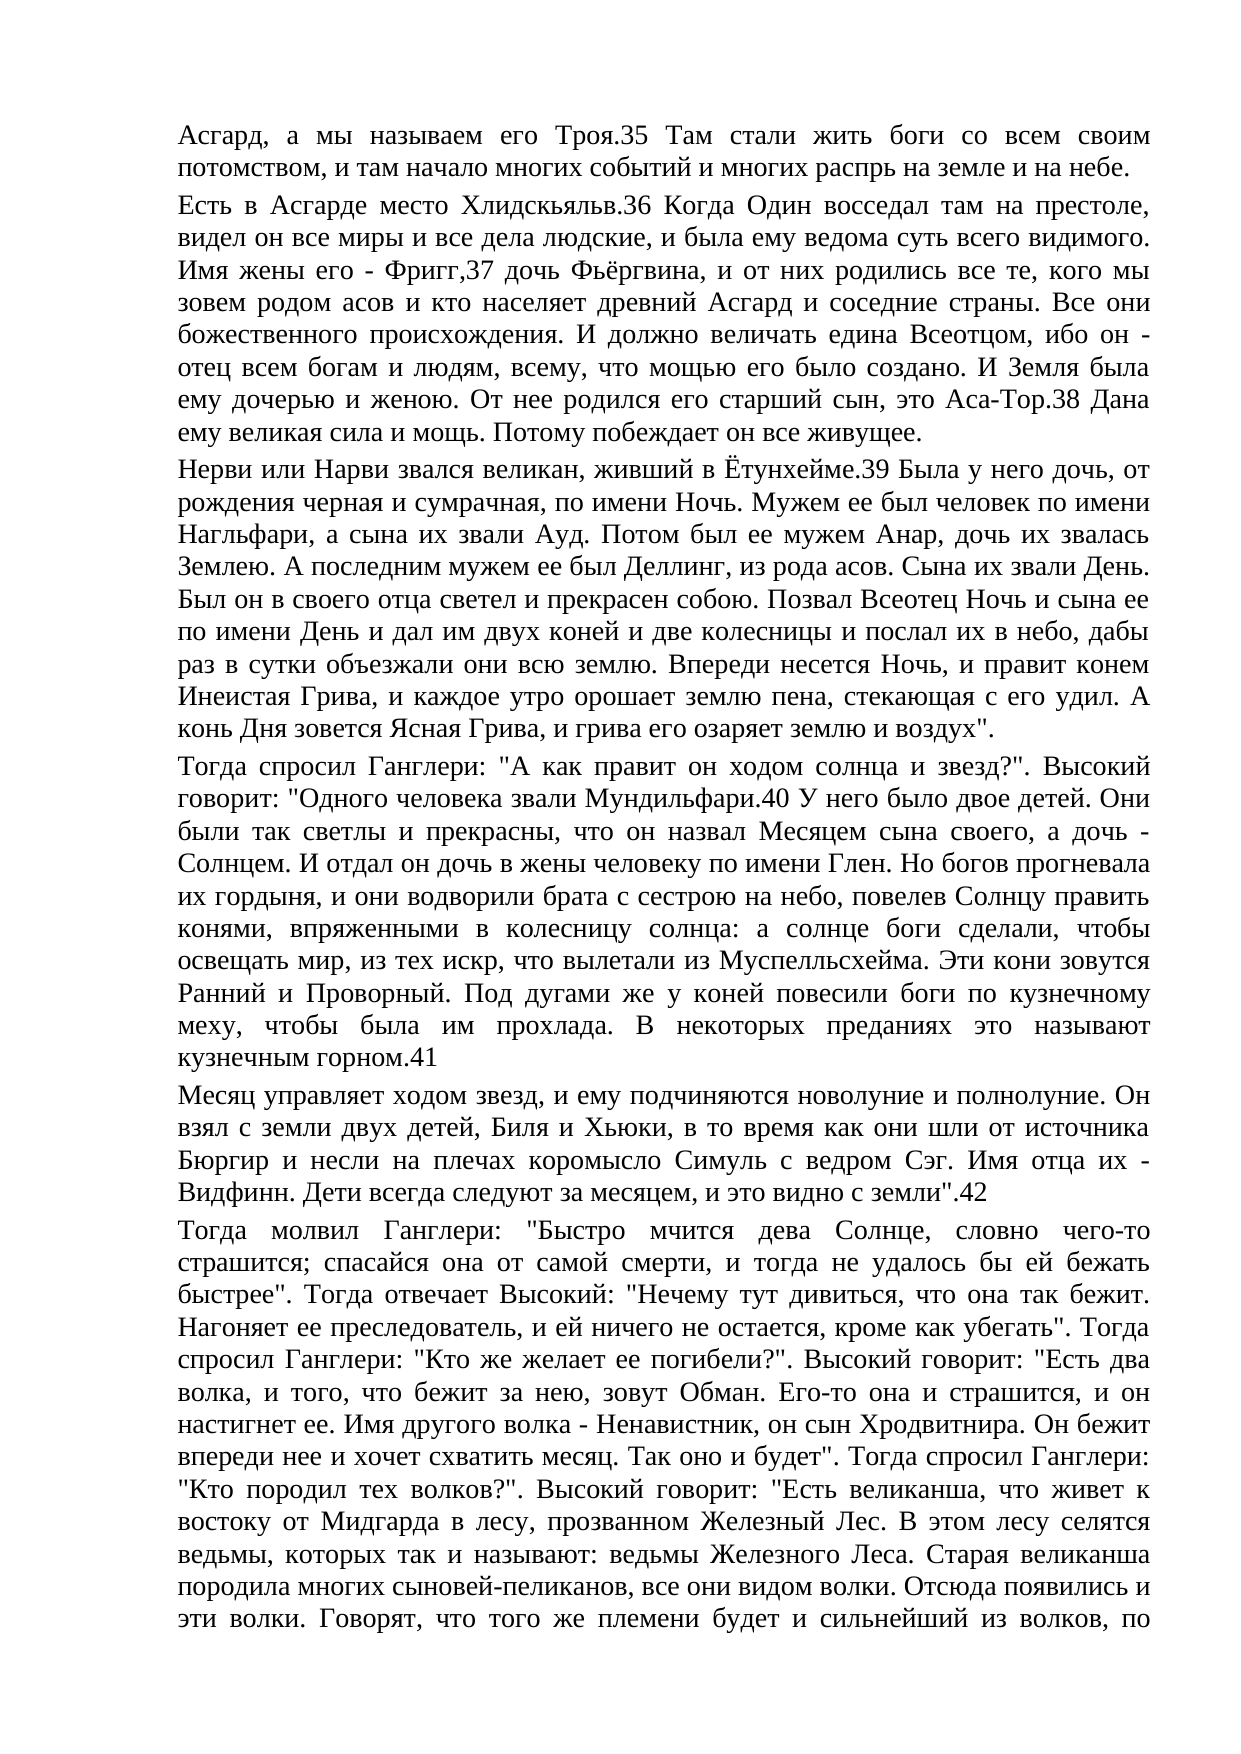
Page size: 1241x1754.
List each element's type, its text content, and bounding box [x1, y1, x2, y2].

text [177, 118, 1152, 183]
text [177, 1213, 1152, 1634]
text Нерви или Нарви звался великан, живший в Ётунхейме.39 Была у него дочь, от рождения черная и сумрачная, по имени Ночь. Мужем ее был человек по имени Нагльфари, а сына их звали Ауд. Потом был ее мужем Анар, дочь их звалась Землею. А последним мужем ее был Деллинг, из рода асов. Сына их звали День. Был он в своего отца светел и прекрасен собою. Позвал Всеотец Ночь и сына ее по имени День и дал им двух коней и две колесницы и послал их в небо, дабы раз в сутки объезжали они всю землю. Впереди несется Ночь, и правит конем Инеистая Грива, и каждое утро орошает землю пена, стекающая с его удил. А конь Дня зовется Ясная Грива, и грива его озаряет землю и воздух". [177, 452, 1152, 744]
text Есть в Асгарде место Хлидскьяльв.36 Когда Один восседал там на престоле, видел он все миры и все дела людские, и была ему ведома суть всего видимого. Имя жены его - Фригг,37 дочь Фьёргвина, и от них родились все те, кого мы зовем родом асов и кто населяет древний Асгард и соседние страны. Все они божественного происхождения. И должно величать едина Всеотцом, ибо он - отец всем богам и людям, всему, что мощью его было создано. И Земля была ему дочерью и женою. От нее родился его старший сын, это Аса-Тор.38 Дана ему великая сила и мощь. Потому побеждает он все живущее. [177, 188, 1152, 447]
text Месяц управляет ходом звезд, и ему подчиняются новолуние и полнолуние. Он взял с земли двух детей, Биля и Хьюки, в то время как они шли от источника Бюргир и несли на плечах коромысло Симуль с ведром Сэг. Имя отца их - Видфинн. Дети всегда следуют за месяцем, и это видно с земли".42 [177, 1078, 1152, 1208]
text Тогда спросил Ганглери: "А как правит он ходом солнца и звезд?". Высокий говорит: "Одного человека звали Мундильфари.40 У него было двое детей. Они были так светлы и прекрасны, что он назвал Месяцем сына своего, а дочь - Солнцем. И отдал он дочь в жены человеку по имени Глен. Но богов прогневала их гордыня, и они водворили брата с сестрою на небо, повелев Солнцу править конями, впряженными в колесницу солнца: а солнце боги сделали, чтобы освещать мир, из тех искр, что вылетали из Муспелльсхейма. Эти кони зовутся Ранний и Проворный. Под дугами же у коней повесили боги по кузнечному меху, чтобы была им прохлада. В некоторых преданиях это называют кузнечным горном.41 [177, 749, 1152, 1073]
